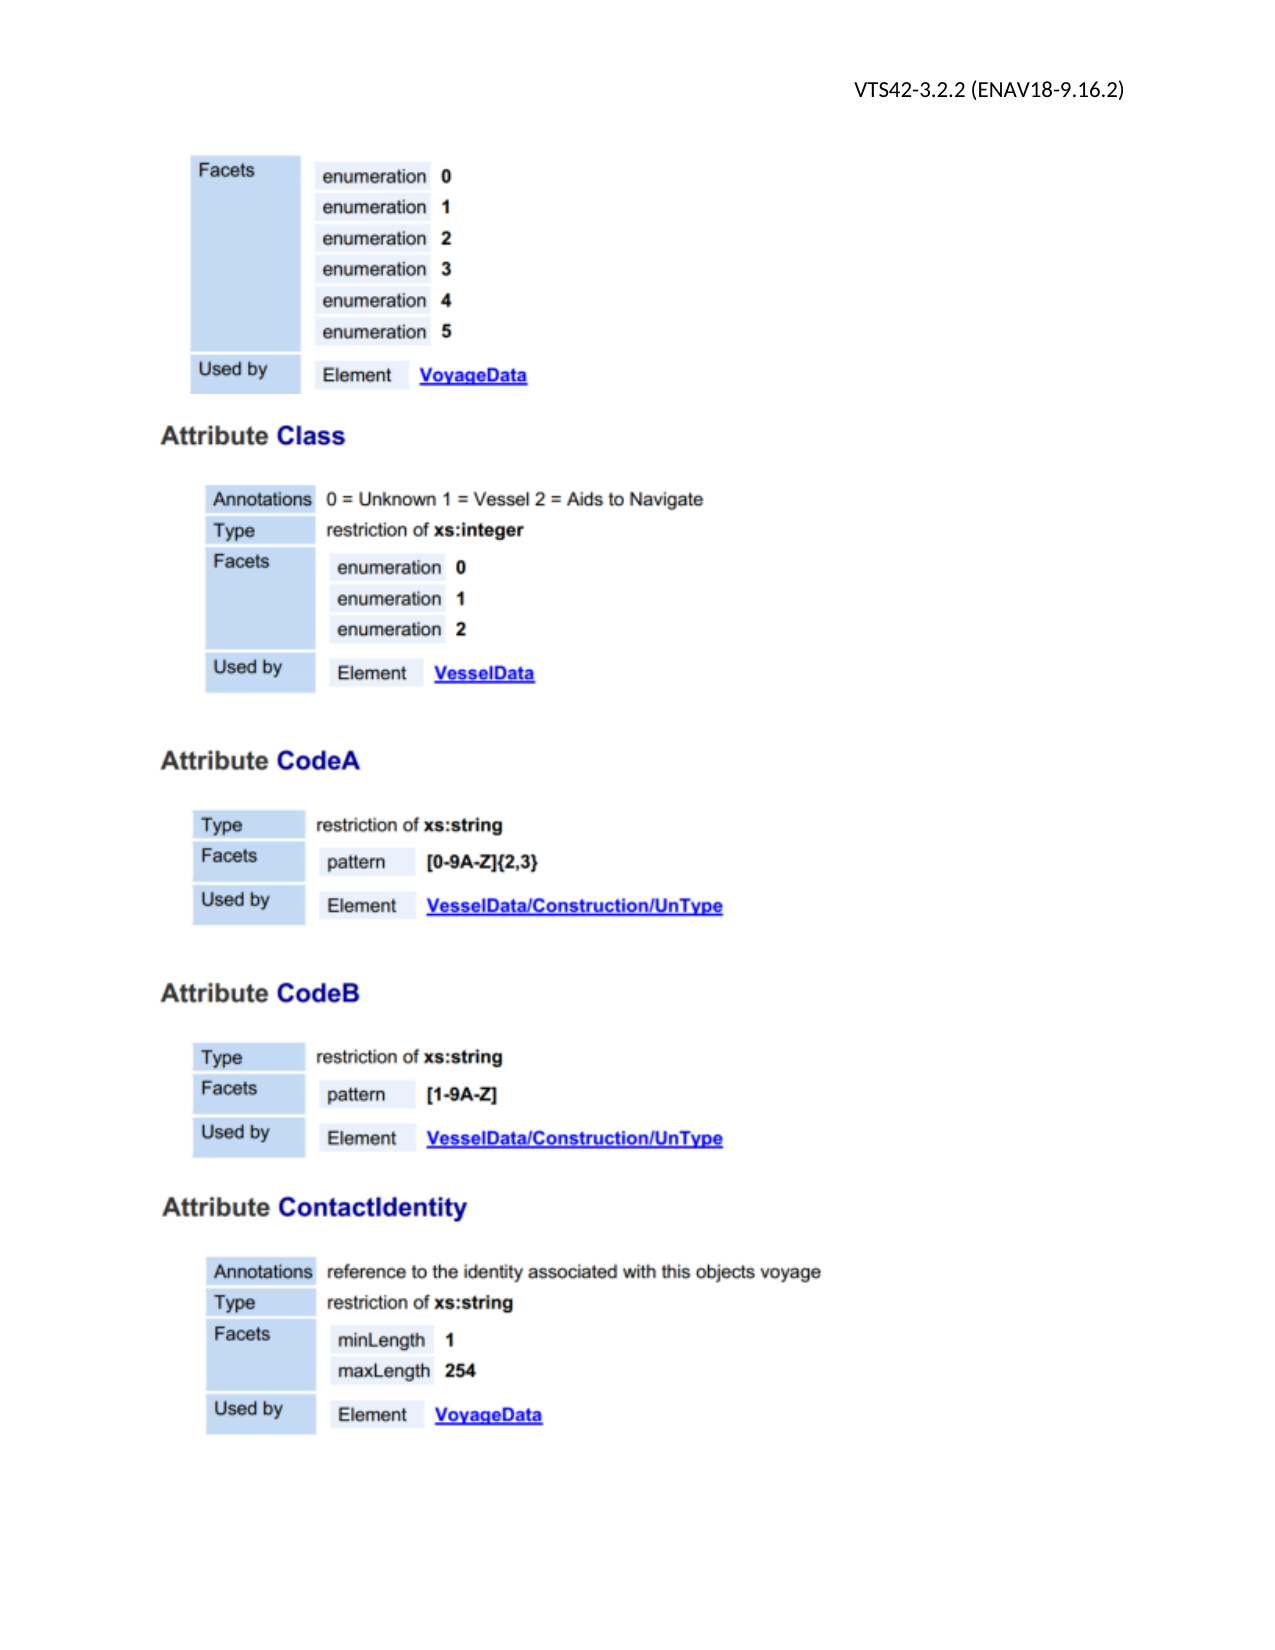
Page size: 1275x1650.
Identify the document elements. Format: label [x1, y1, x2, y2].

picture [150, 418, 735, 1163]
picture [150, 1187, 830, 1443]
picture [150, 150, 535, 394]
